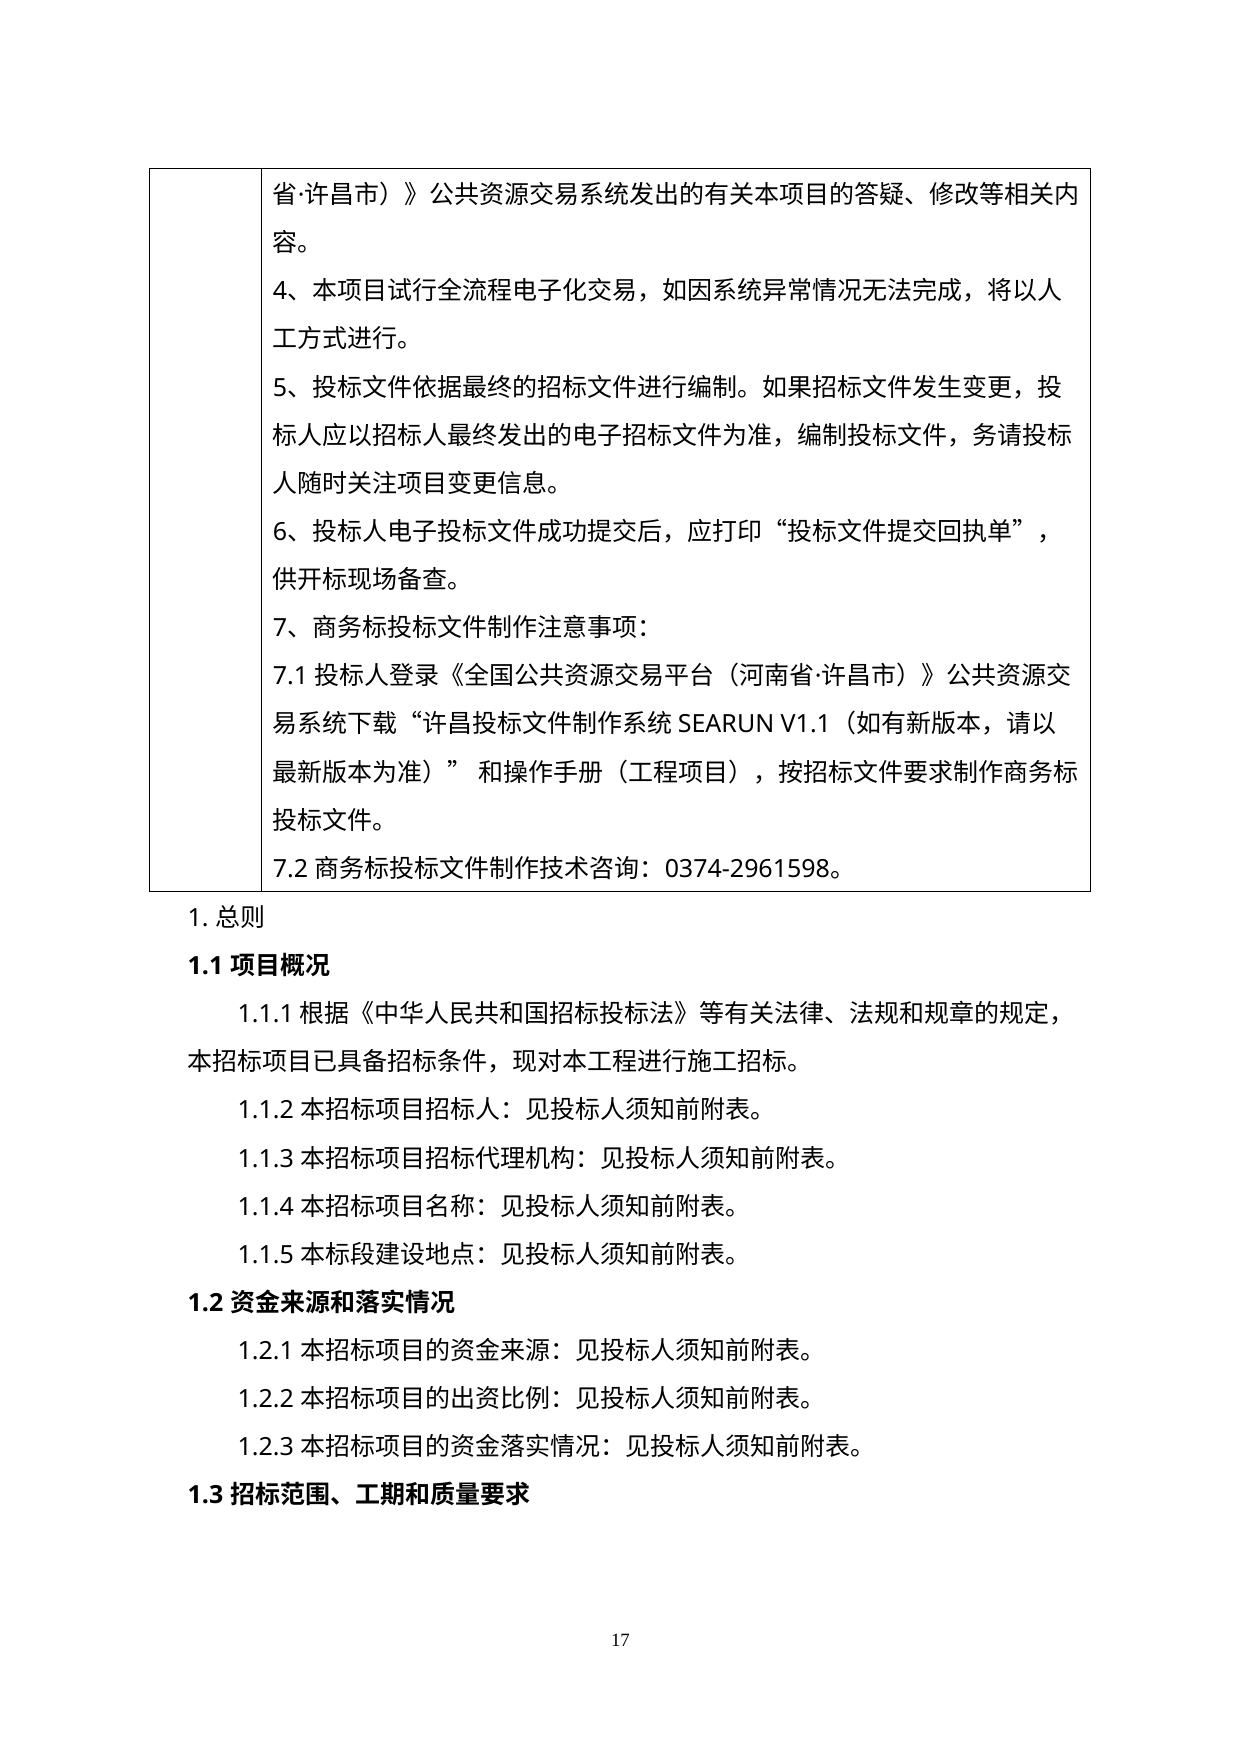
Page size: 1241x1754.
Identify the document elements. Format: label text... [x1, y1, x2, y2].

text 1.1.1根据《中华人民共和国招标投标法》等有关法律、法规和规章的规定，本招标项目已具备招标条件，现对本工程进行施工招标。 [187, 988, 1053, 1084]
text 1.1.2 本招标项目招标人：见投标人须知前附表。 [187, 1084, 1053, 1132]
text 1.2 资金来源和落实情况 [187, 1277, 1053, 1325]
text 1.2.1 本招标项目的资金来源：见投标人须知前附表。 [187, 1325, 1053, 1373]
text 1.3 招标范围、工期和质量要求 [187, 1469, 1053, 1517]
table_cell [262, 169, 1090, 891]
text 1.2.2 本招标项目的出资比例：见投标人须知前附表。 [187, 1373, 1053, 1421]
text 1.1.3 本招标项目招标代理机构：见投标人须知前附表。 [187, 1132, 1053, 1180]
text 1. 总则 [187, 892, 1053, 940]
text 1.2.3 本招标项目的资金落实情况：见投标人须知前附表。 [187, 1421, 1053, 1469]
table_cell [150, 169, 261, 891]
text 1.1.4 本招标项目名称：见投标人须知前附表。 [187, 1180, 1053, 1228]
text 1.1 项目概况 [187, 940, 1053, 988]
text 1.1.5 本标段建设地点：见投标人须知前附表。 [187, 1228, 1053, 1277]
